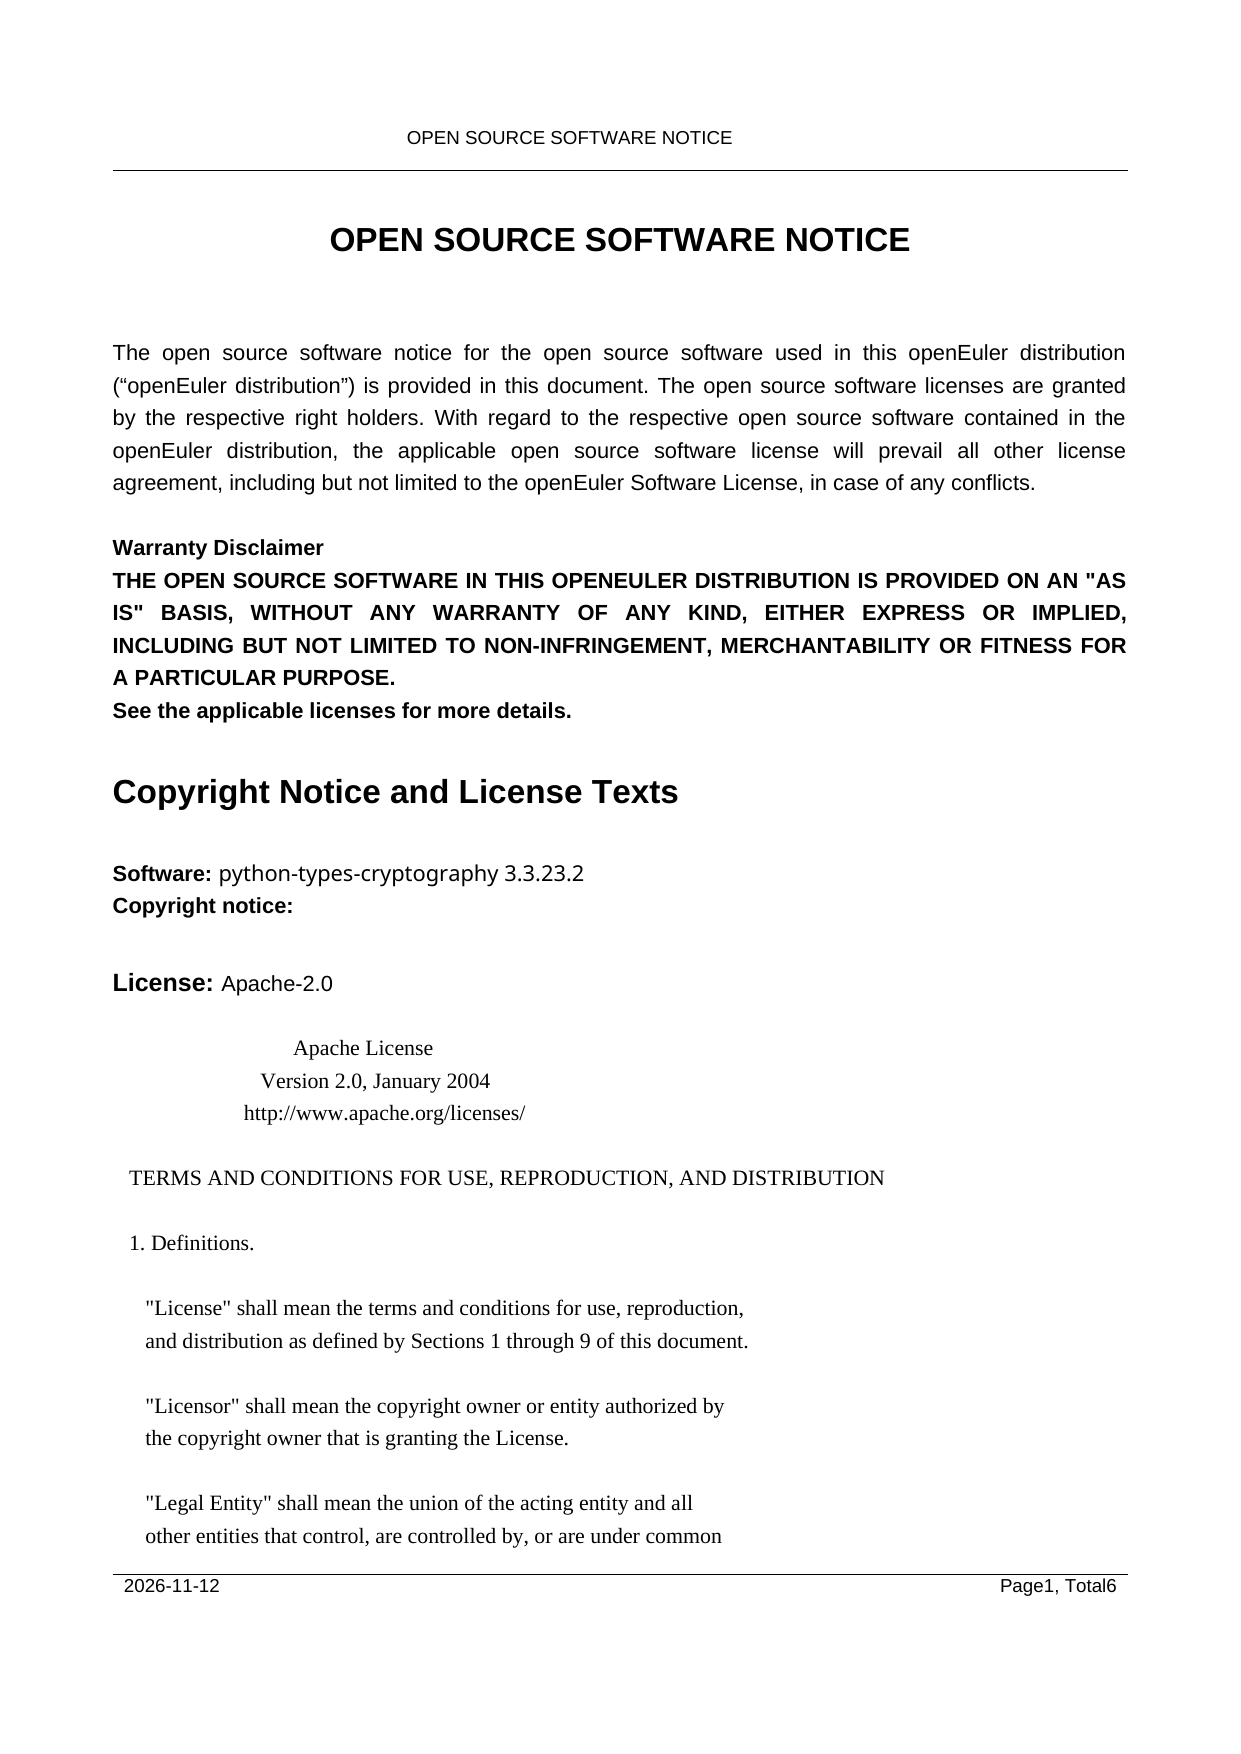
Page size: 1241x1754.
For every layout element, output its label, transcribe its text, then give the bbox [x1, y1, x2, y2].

text The open source software notice for the open source software used in this openEuler distribution (“openEuler distribution”) is provided in this document. The open source software licenses are granted by the respective right holders. With regard to the respective open source software contained in the openEuler distribution, the applicable open source software license will prevail all other license agreement, including but not limited to the openEuler Software License, in case of any conflicts. [112, 336, 1128, 499]
text Copyright notice: [112, 889, 1128, 921]
text License: Apache-2.0 [112, 966, 1128, 999]
title Software: python-types-cryptography 3.3.23.2 [112, 856, 1128, 889]
text THE OPEN SOURCE SOFTWARE IN THIS OPENEULER DISTRIBUTION IS PROVIDED ON AN "AS IS" BASIS, WITHOUT ANY WARRANTY OF ANY KIND, EITHER EXPRESS OR IMPLIED, INCLUDING BUT NOT LIMITED TO NON-INFRINGEMENT, MERCHANTABILITY OR FITNESS FOR A PARTICULAR PURPOSE. See the applicable licenses for more details. [112, 564, 1128, 726]
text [112, 999, 1128, 1551]
text OPEN SOURCE SOFTWARE NOTICE [112, 206, 1128, 271]
text Copyright Notice and License Texts [112, 759, 1128, 824]
text Warranty Disclaimer [112, 531, 1128, 564]
